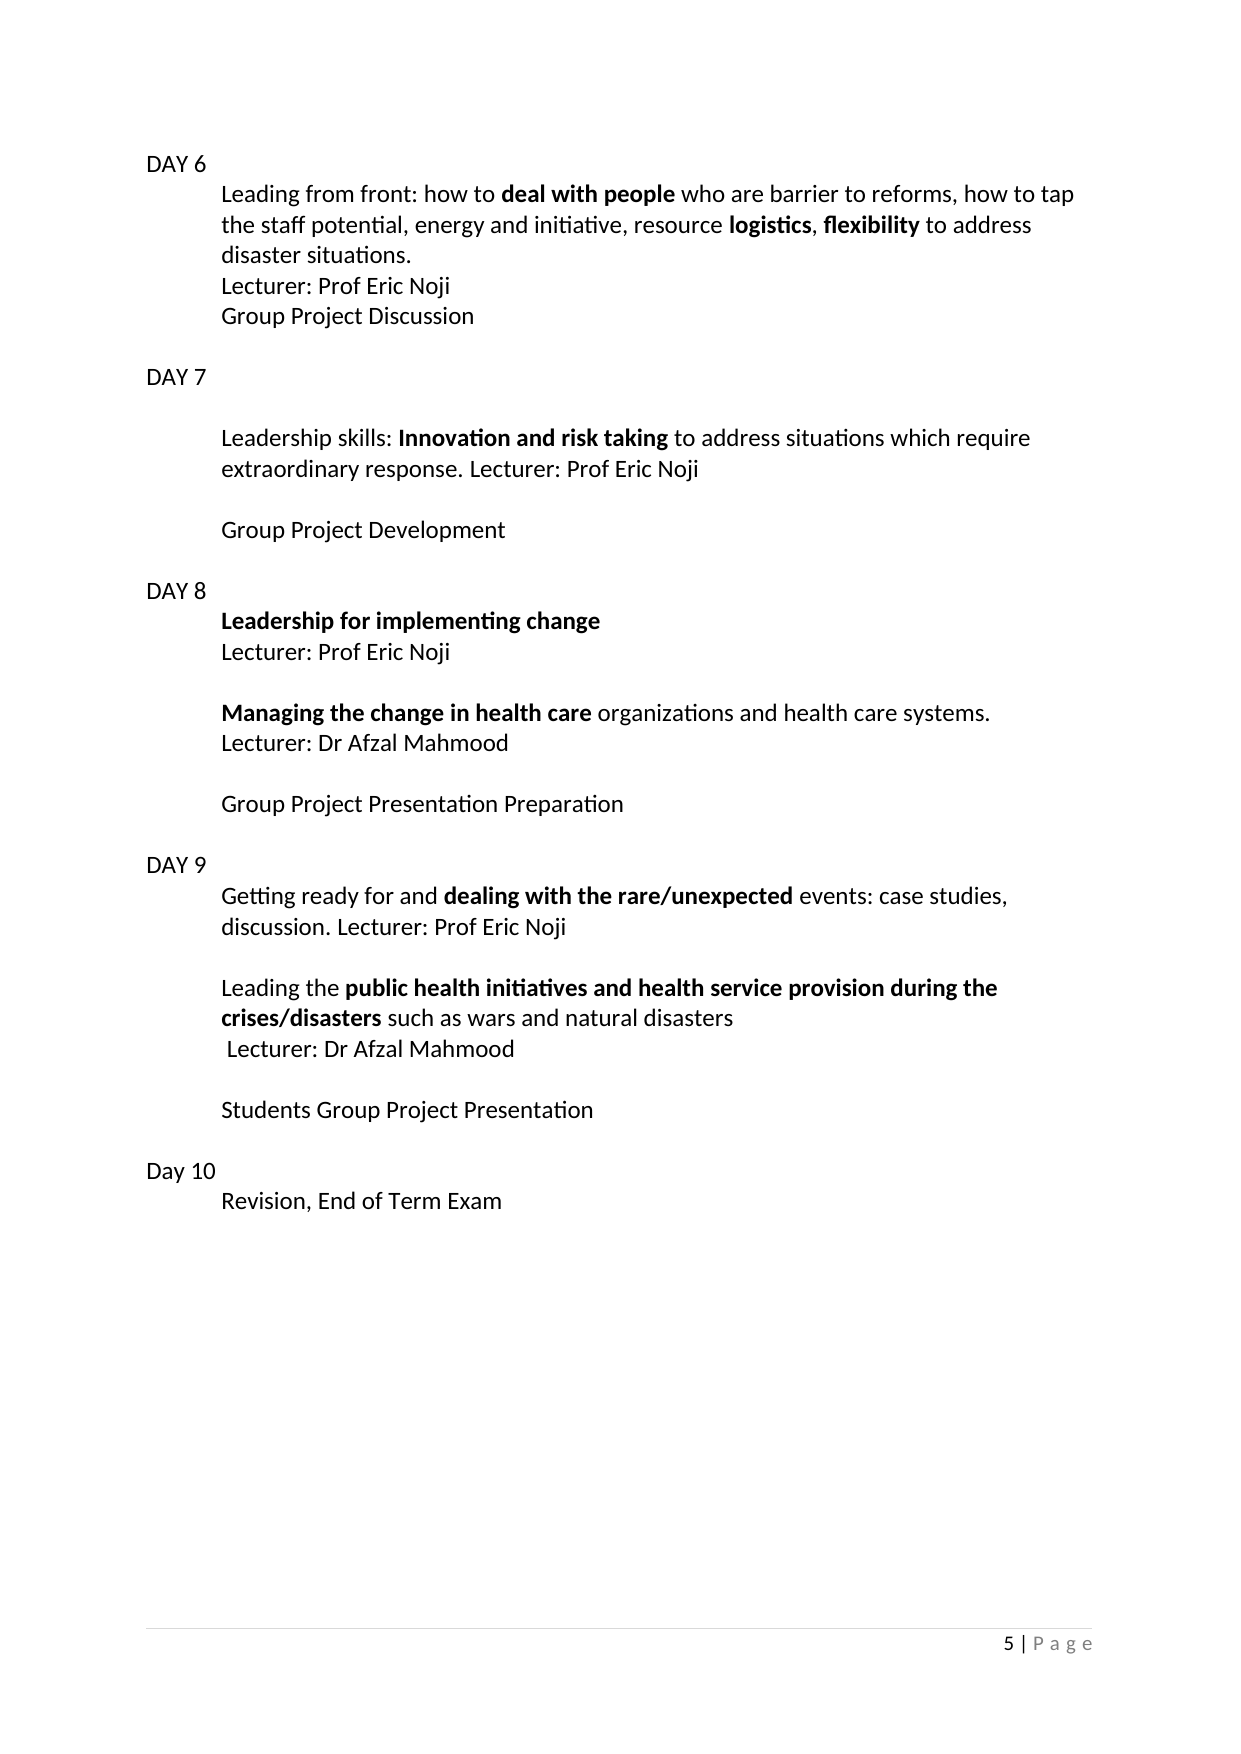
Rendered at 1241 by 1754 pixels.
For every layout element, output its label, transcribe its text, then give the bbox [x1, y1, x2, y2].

text Leading the public health initiatives and health service provision during the crises/disasters such as wars and natural disasters [221, 972, 1092, 1033]
text Leadership for implementing change [221, 606, 1092, 636]
text Day 10 [146, 1155, 1092, 1185]
text Revision, End of Term Exam [221, 1185, 1092, 1216]
text DAY 6 [146, 148, 1092, 178]
text Leading from front: how to deal with people who are barrier to reforms, how to tap the staff potential, energy and initiative, resource logistics, flexibility to address disaster situations. [221, 178, 1092, 270]
text Leadership skills: Innovation and risk taking to address situations which require extraordinary response. Lecturer: Prof Eric Noji [221, 422, 1092, 483]
text Lecturer: Dr Afzal Mahmood [221, 1033, 1092, 1063]
text DAY 7 [146, 361, 1092, 392]
text Group Project Discussion [221, 300, 1092, 331]
text Getting ready for and dealing with the rare/unexpected events: case studies, discussion. Lecturer: Prof Eric Noji [221, 880, 1092, 941]
text Group Project Presentation Preparation [221, 789, 1092, 819]
text DAY 8 [146, 575, 1092, 606]
text Lecturer: Dr Afzal Mahmood [221, 728, 1092, 758]
text Lecturer: Prof Eric Noji [221, 270, 1092, 300]
text Lecturer: Prof Eric Noji [221, 636, 1092, 667]
text Managing the change in health care organizations and health care systems. [221, 697, 1092, 728]
text Group Project Development [221, 514, 1092, 544]
text DAY 9 [146, 850, 1092, 880]
text Students Group Project Presentation [221, 1094, 1092, 1124]
